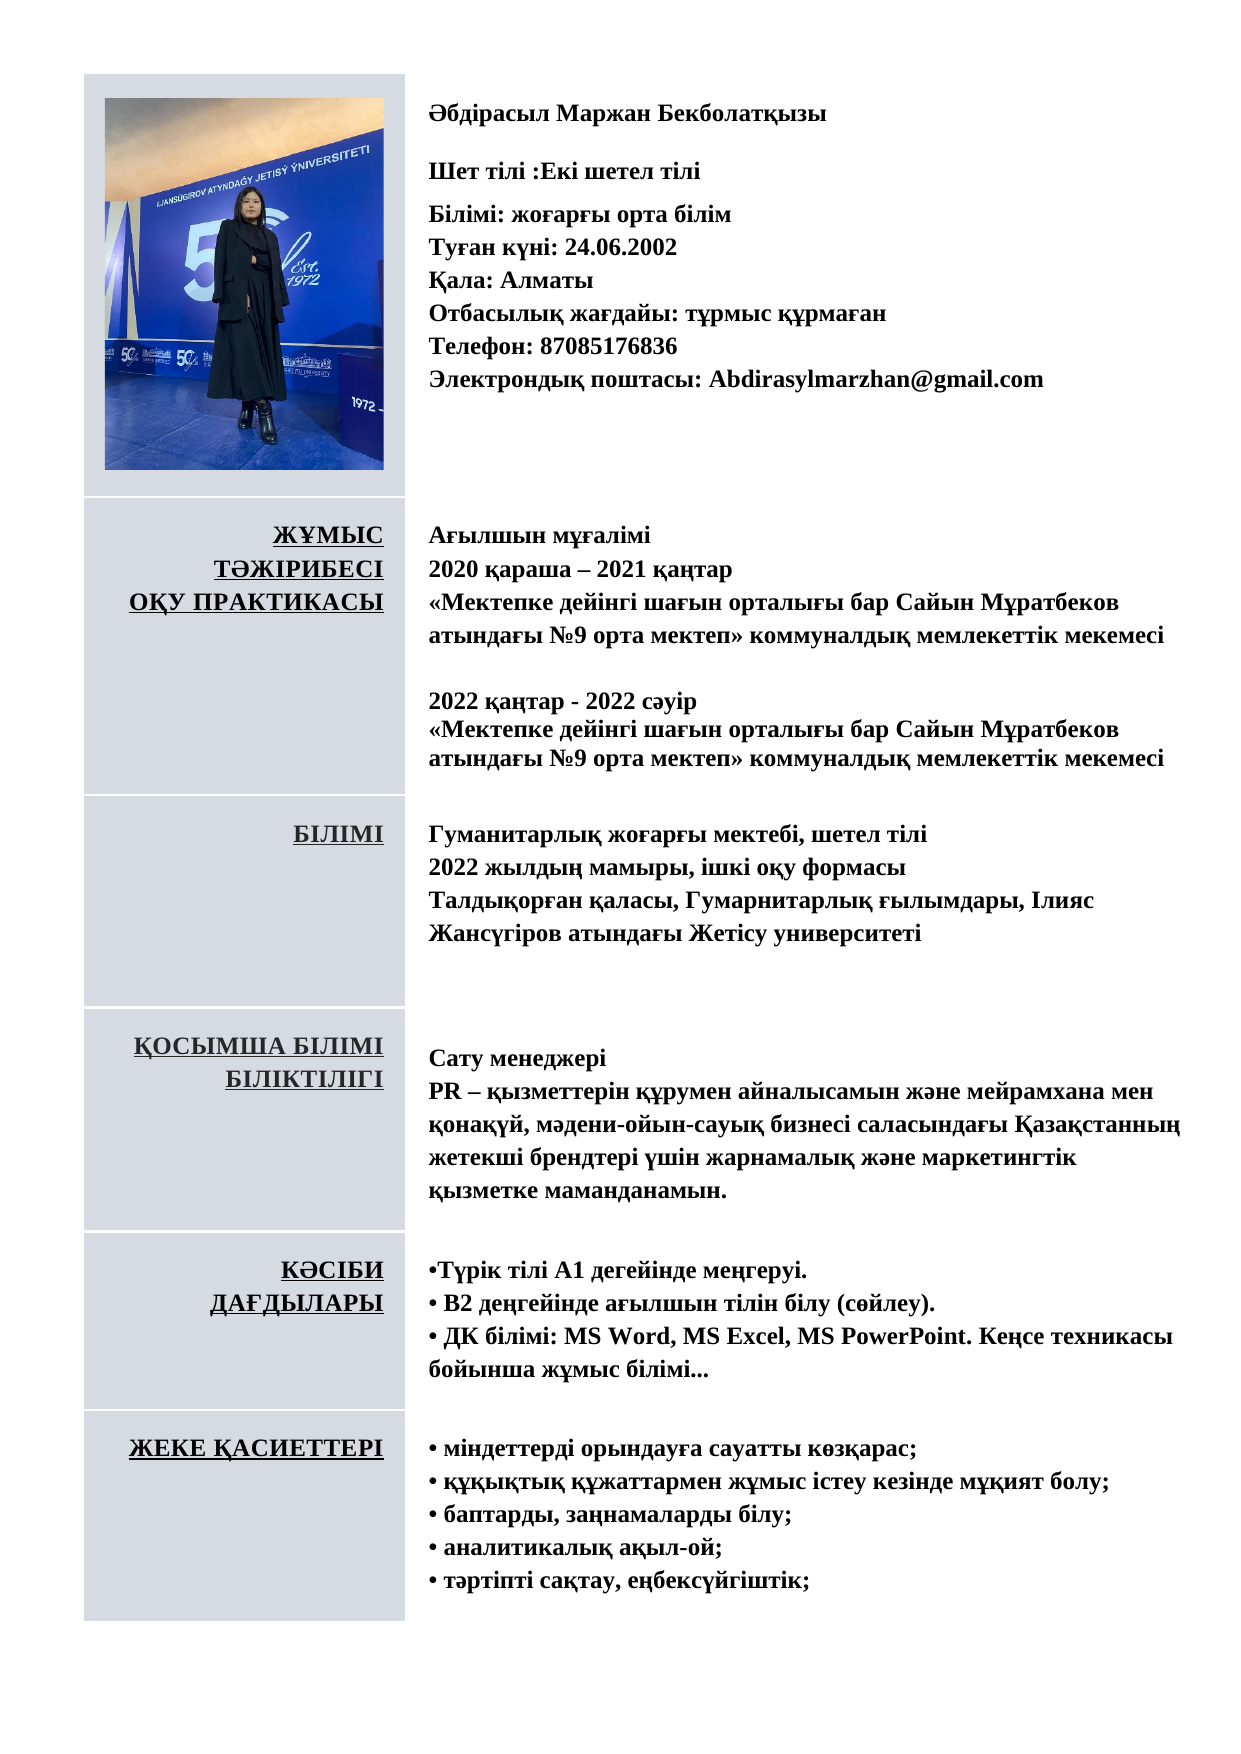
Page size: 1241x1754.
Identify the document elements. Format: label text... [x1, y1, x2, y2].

table_cell ЖҰМЫС ТӘЖІРИБЕСІ ОҚУ ПРАКТИКАСЫ [84, 498, 405, 794]
table_cell •Түрік тілі A1 дегейінде меңгеруі. • B2 деңгейінде ағылшын тілін білу (сөйлеу). • ДК білімі: MS Word, MS Excel, MS PowerPoint. Кеңсе техникасы бойынша жұмыс білімі... [407, 1233, 1206, 1409]
table_cell Гуманитарлық жоғарғы мектебі, шетел тілі 2022 жылдың мамыры, ішкі оқу формасы Талдықорған қаласы, Гумарнитарлық ғылымдары, Ілияс Жансүгіров атындағы Жетісу университеті [407, 796, 1206, 1006]
table_cell ҚОСЫМША БІЛІМІ БІЛІКТІЛІГІ [84, 1009, 405, 1230]
table_cell БІЛІМІ [84, 796, 405, 1006]
picture [104, 98, 384, 470]
table_header [84, 74, 405, 496]
table_cell КӘСІБИ ДАҒДЫЛАРЫ [84, 1233, 405, 1409]
table_header Әбдірасыл Маржан Бекболатқызы Шет тілі :Екі шетел тілі Білімі: жоғарғы орта білім Туған күні: 24.06.2002 Қала: Алматы Отбасылық жағдайы: тұрмыс құрмаған Телефон: 87085176836 Электрондық поштасы: Abdirasylmarzhan@gmail.com [407, 76, 1206, 496]
table_cell Aғылшын мұғалімі 2020 қараша – 2021 қаңтар «Мектепке дейінгі шағын орталығы бар Сайын Мұратбеков атындағы №9 орта мектеп» коммуналдық мемлекеттік мекемесі 2022 қаңтар - 2022 сәуір «Мектепке дейінгі шағын орталығы бар Сайын Мұратбеков атындағы №9 орта мектеп» коммуналдық мемлекеттік мекемесі [407, 498, 1206, 794]
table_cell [407, 1411, 1206, 1621]
table_cell Сату менеджері PR – қызметтерін құрумен айналысамын және мейрамхана мен қонақүй, мәдени-ойын-сауық бизнесі саласындағы Қазақстанның жетекші брендтері үшін жарнамалық және маркетингтік қызметке маманданамын. [407, 1009, 1206, 1230]
table_cell ЖЕКЕ ҚАСИЕТТЕРІ [84, 1411, 405, 1621]
